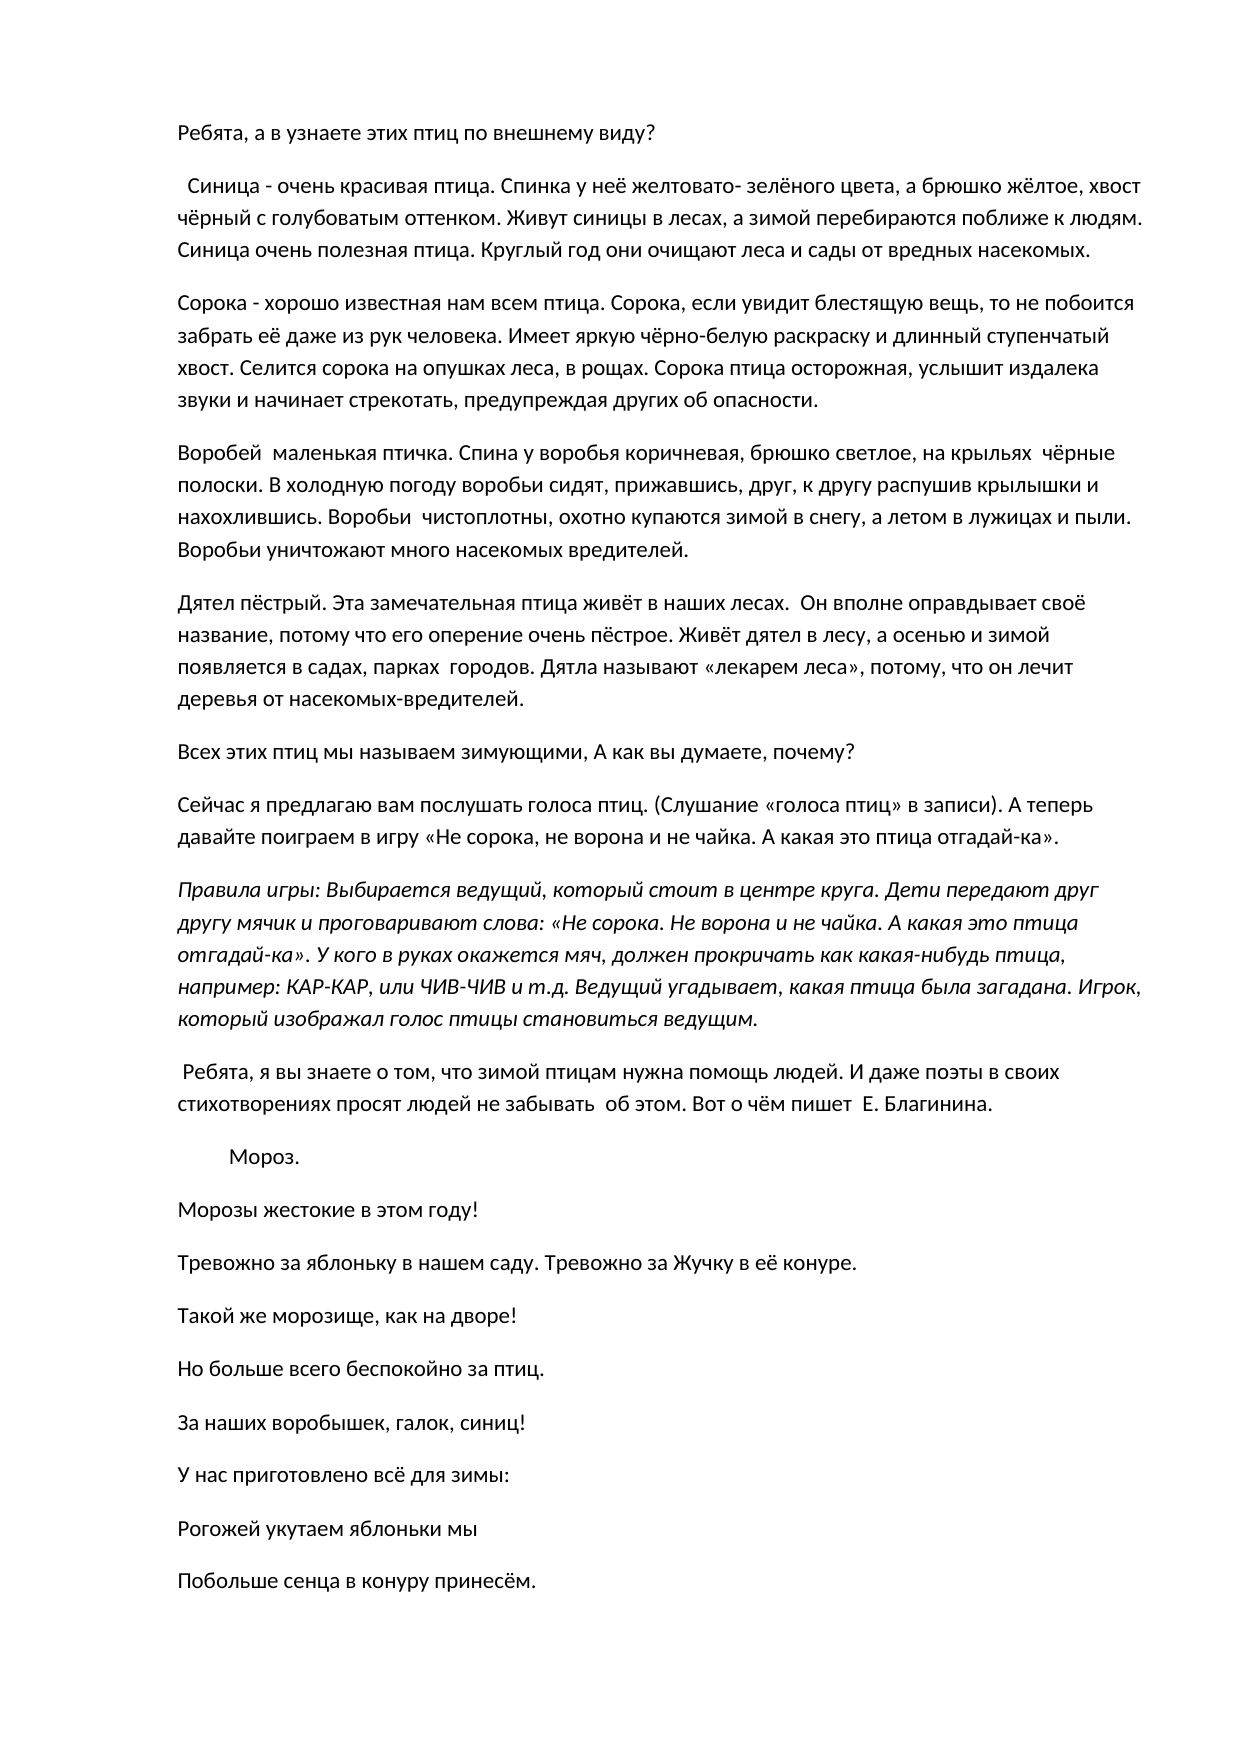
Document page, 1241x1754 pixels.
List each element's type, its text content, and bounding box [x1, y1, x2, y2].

text Сейчас я предлагаю вам послушать голоса птиц. (Слушание «голоса птиц» в записи). А теперь давайте поиграем в игру «Не сорока, не ворона и не чайка. А какая это птица отгадай-ка». [177, 790, 1152, 851]
text Дятел пёстрый. Эта замечательная птица живёт в наших лесах. Он вполне оправдывает своё название, потому что его оперение очень пёстрое. Живёт дятел в лесу, а осенью и зимой появляется в садах, парках городов. Дятла называют «лекарем леса», потому, что он лечит деревья от насекомых-вредителей. [177, 588, 1152, 712]
text Синица - очень красивая птица. Спинка у неё желтовато- зелёного цвета, а брюшко жёлтое, хвост чёрный с голубоватым оттенком. Живут синицы в лесах, а зимой перебираются поближе к людям. Синица очень полезная птица. Круглый год они очищают леса и сады от вредных насекомых. [177, 171, 1152, 263]
text Рогожей укутаем яблоньки мы [177, 1514, 1152, 1542]
text Но больше всего беспокойно за птиц. [177, 1354, 1152, 1383]
text Ребята, а в узнаете этих птиц по внешнему виду? [177, 118, 1152, 146]
text Морозы жестокие в этом году! [177, 1196, 1152, 1223]
text Побольше сенца в конуру принесём. [177, 1567, 1152, 1595]
text Ребята, я вы знаете о том, что зимой птицам нужна помощь людей. И даже поэты в своих стихотворениях просят людей не забывать об этом. Вот о чём пишет Е. Благинина. [177, 1057, 1152, 1117]
text Воробей маленькая птичка. Спина у воробья коричневая, брюшко светлое, на крыльях чёрные полоски. В холодную погоду воробьи сидят, прижавшись, друг, к другу распушив крылышки и нахохлившись. Воробьи чистоплотны, охотно купаются зимой в снегу, а летом в лужицах и пыли. Воробьи уничтожают много насекомых вредителей. [177, 438, 1152, 563]
text За наших воробышек, галок, синиц! [177, 1408, 1152, 1436]
text Правила игры: Выбирается ведущий, который стоит в центре круга. Дети передают друг другу мячик и проговаривают слова: «Не сорока. Не ворона и не чайка. А какая это птица отгадай-ка». У кого в руках окажется мяч, должен прокричать как какая-нибудь птица, например: КАР-КАР, или ЧИВ-ЧИВ и т.д. Ведущий угадывает, какая птица была загадана. Игрок, который изображал голос птицы становиться ведущим. [177, 876, 1152, 1032]
text У нас приготовлено всё для зимы: [177, 1461, 1152, 1489]
text Тревожно за яблоньку в нашем саду. Тревожно за Жучку в её конуре. [177, 1248, 1152, 1277]
text Мороз. [177, 1142, 1152, 1171]
text Такой же морозище, как на дворе! [177, 1302, 1152, 1329]
text Всех этих птиц мы называем зимующими, А как вы думаете, почему? [177, 737, 1152, 765]
text Сорока - хорошо известная нам всем птица. Сорока, если увидит блестящую вещь, то не побоится забрать её даже из рук человека. Имеет яркую чёрно-белую раскраску и длинный ступенчатый хвост. Селится сорока на опушках леса, в рощах. Сорока птица осторожная, услышит издалека звуки и начинает стрекотать, предупреждая других об опасности. [177, 288, 1152, 413]
